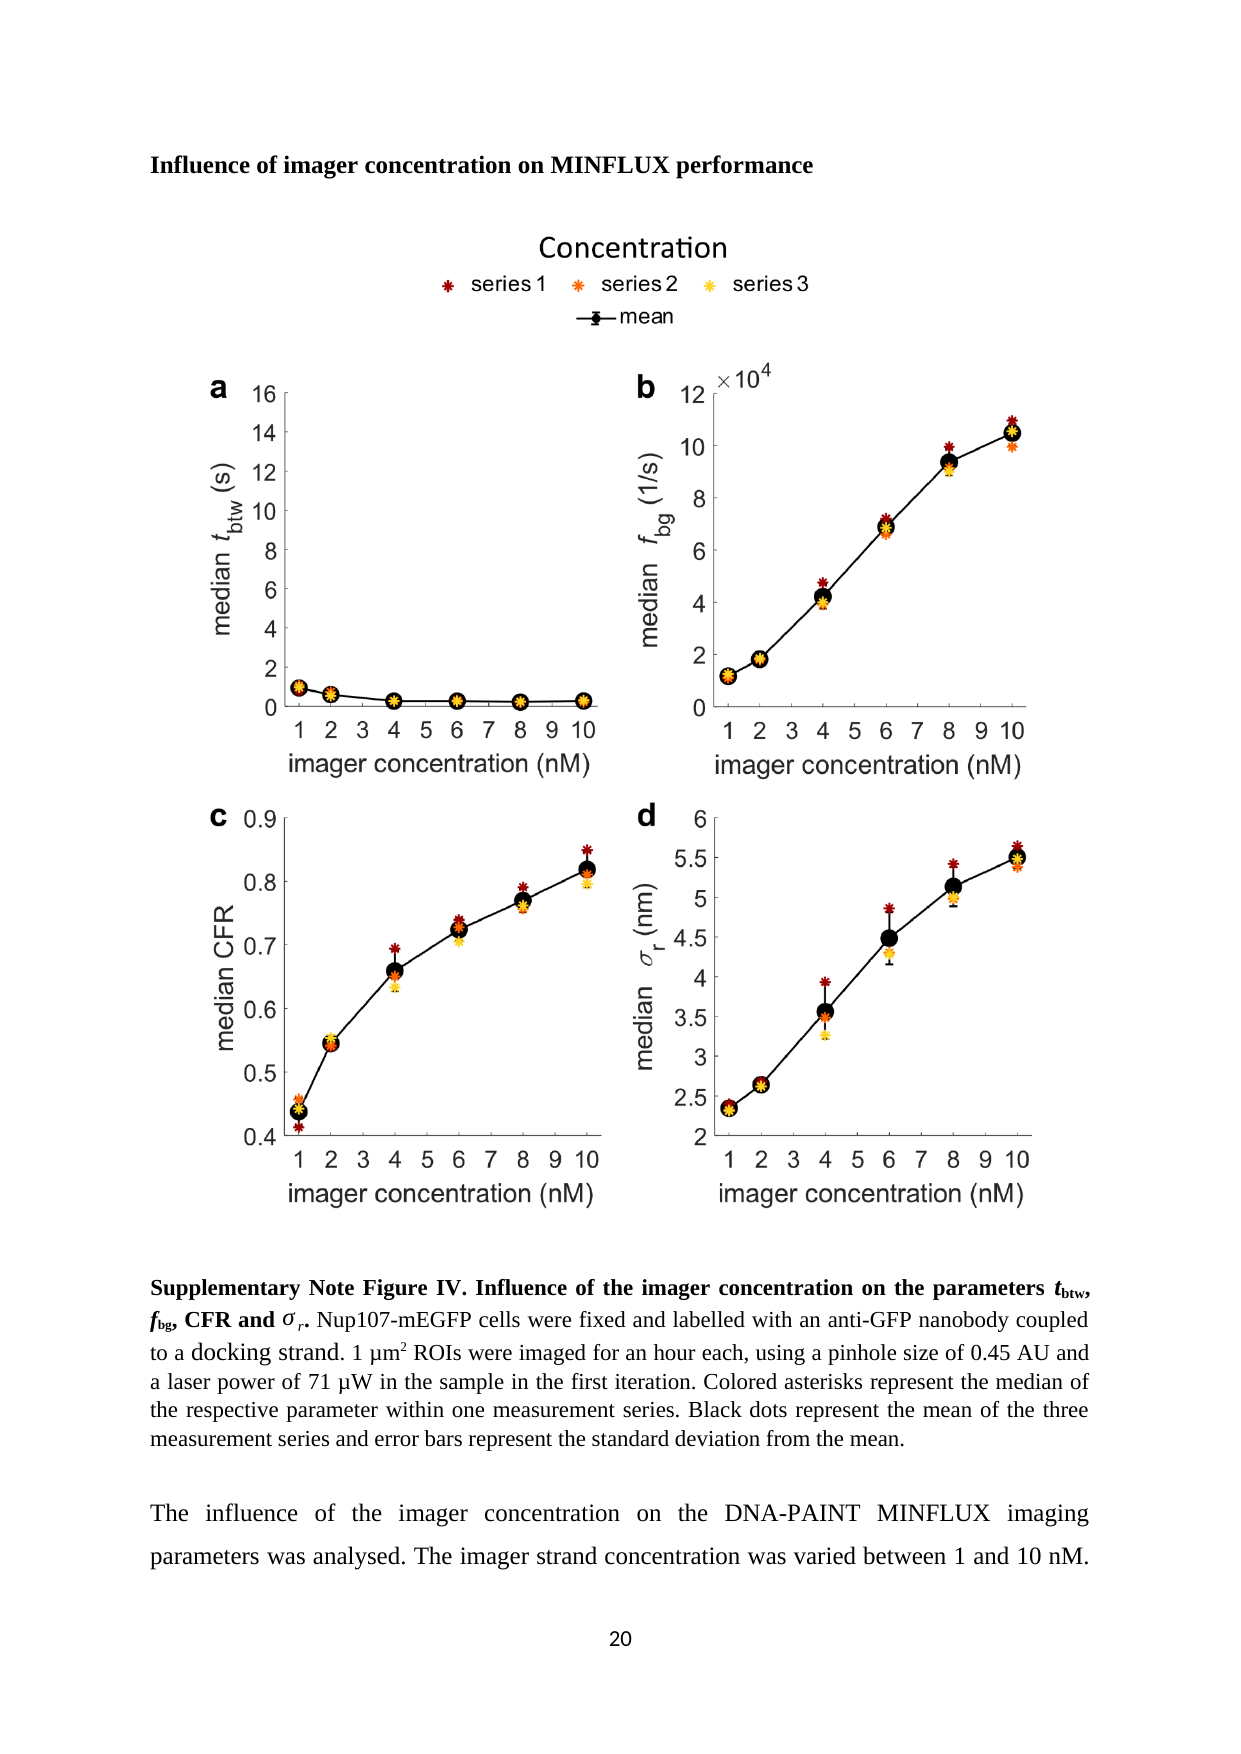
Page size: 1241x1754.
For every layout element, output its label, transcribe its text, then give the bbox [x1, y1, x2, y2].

text Supplementary Note Figure IV. Influence of the imager concentration on the parameters tbtw, fbg, CFR and . Nup107-mEGFP cells were fixed and labelled with an anti-GFP nanobody coupled to a docking strand. 1 µm2 ROIs were imaged for an hour each, using a pinhole size of 0.45 AU and a laser power of 71 µW in the sample in the first iteration. Colored asterisks represent the median of the respective parameter within one measurement series. Black dots represent the mean of the three measurement series and error bars represent the standard deviation from the mean. [150, 1272, 1090, 1451]
picture [150, 181, 1084, 1271]
subtitle Influence of imager concentration on MINFLUX performance [150, 150, 1090, 179]
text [150, 1498, 1090, 1570]
